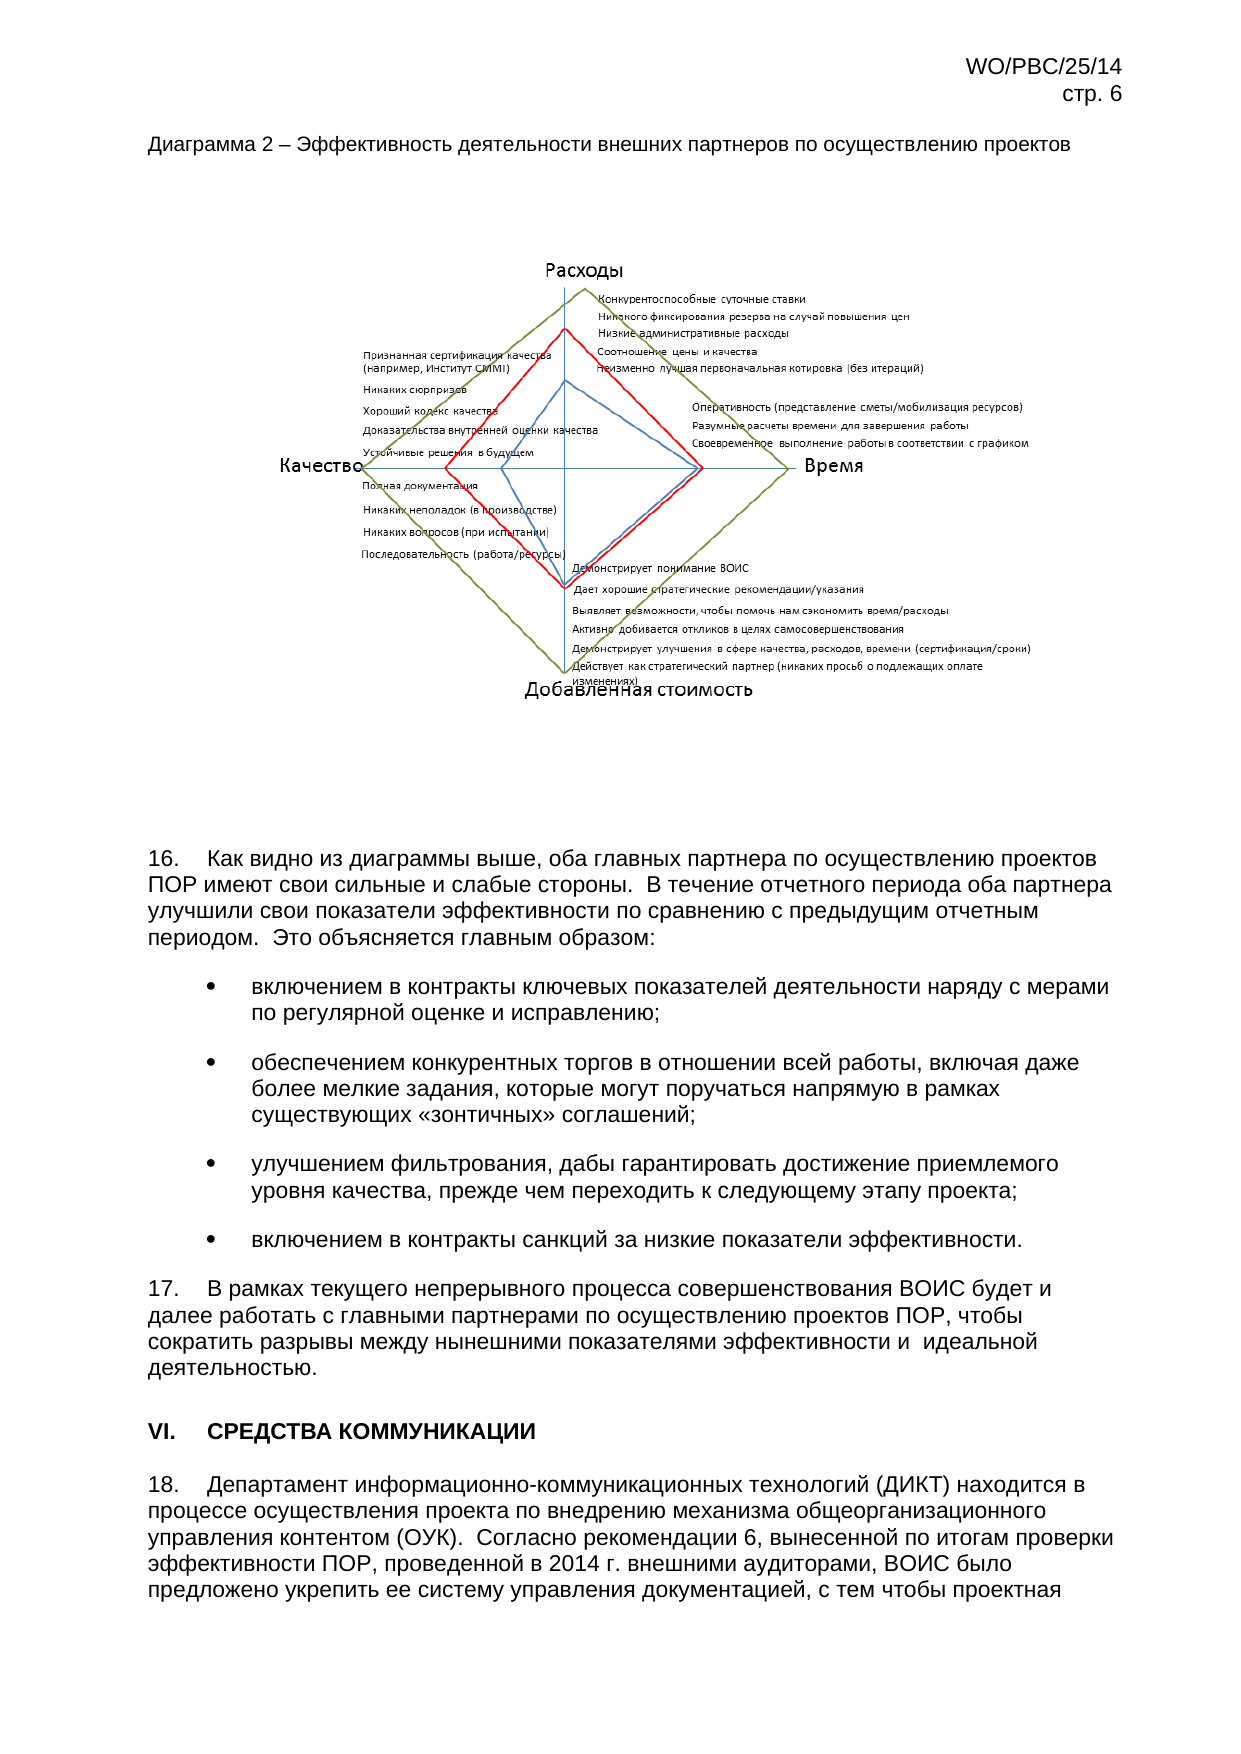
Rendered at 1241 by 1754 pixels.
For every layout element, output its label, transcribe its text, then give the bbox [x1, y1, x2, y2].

text Как видно из диаграммы выше, оба главных партнера по осуществлению проектов ПОР имеют свои сильные и слабые стороны. В течение отчетного периода оба партнера улучшили свои показатели эффективности по сравнению с предыдущим отчетным периодом. Это объясняется главным образом: [148, 844, 1122, 950]
list включением в контракты санкций за низкие показатели эффективности. [207, 1226, 1122, 1252]
list улучшением фильтрования, дабы гарантировать достижение приемлемого уровня качества, прежде чем переходить к следующему этапу проекта; [207, 1150, 1122, 1203]
picture [147, 156, 1035, 822]
list Диаграмма 2 – Эффективность деятельности внешних партнеров по осуществлению проектов [148, 132, 1122, 156]
text В рамках текущего непрерывного процесса совершенствования ВОИС будет и далее работать с главными партнерами по осуществлению проектов ПОР, чтобы сократить разрывы между нынешними показателями эффективности и идеальной деятельностью. [148, 1275, 1122, 1381]
subtitle VI. средства коммуникации [148, 1418, 1122, 1444]
list обеспечением конкурентных торгов в отношении всей работы, включая даже более мелкие задания, которые могут поручаться напрямую в рамках существующих «зонтичных» соглашений; [207, 1048, 1122, 1127]
list включением в контракты ключевых показателей деятельности наряду с мерами по регулярной оценке и исправлению; [207, 973, 1122, 1026]
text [148, 1471, 1122, 1603]
